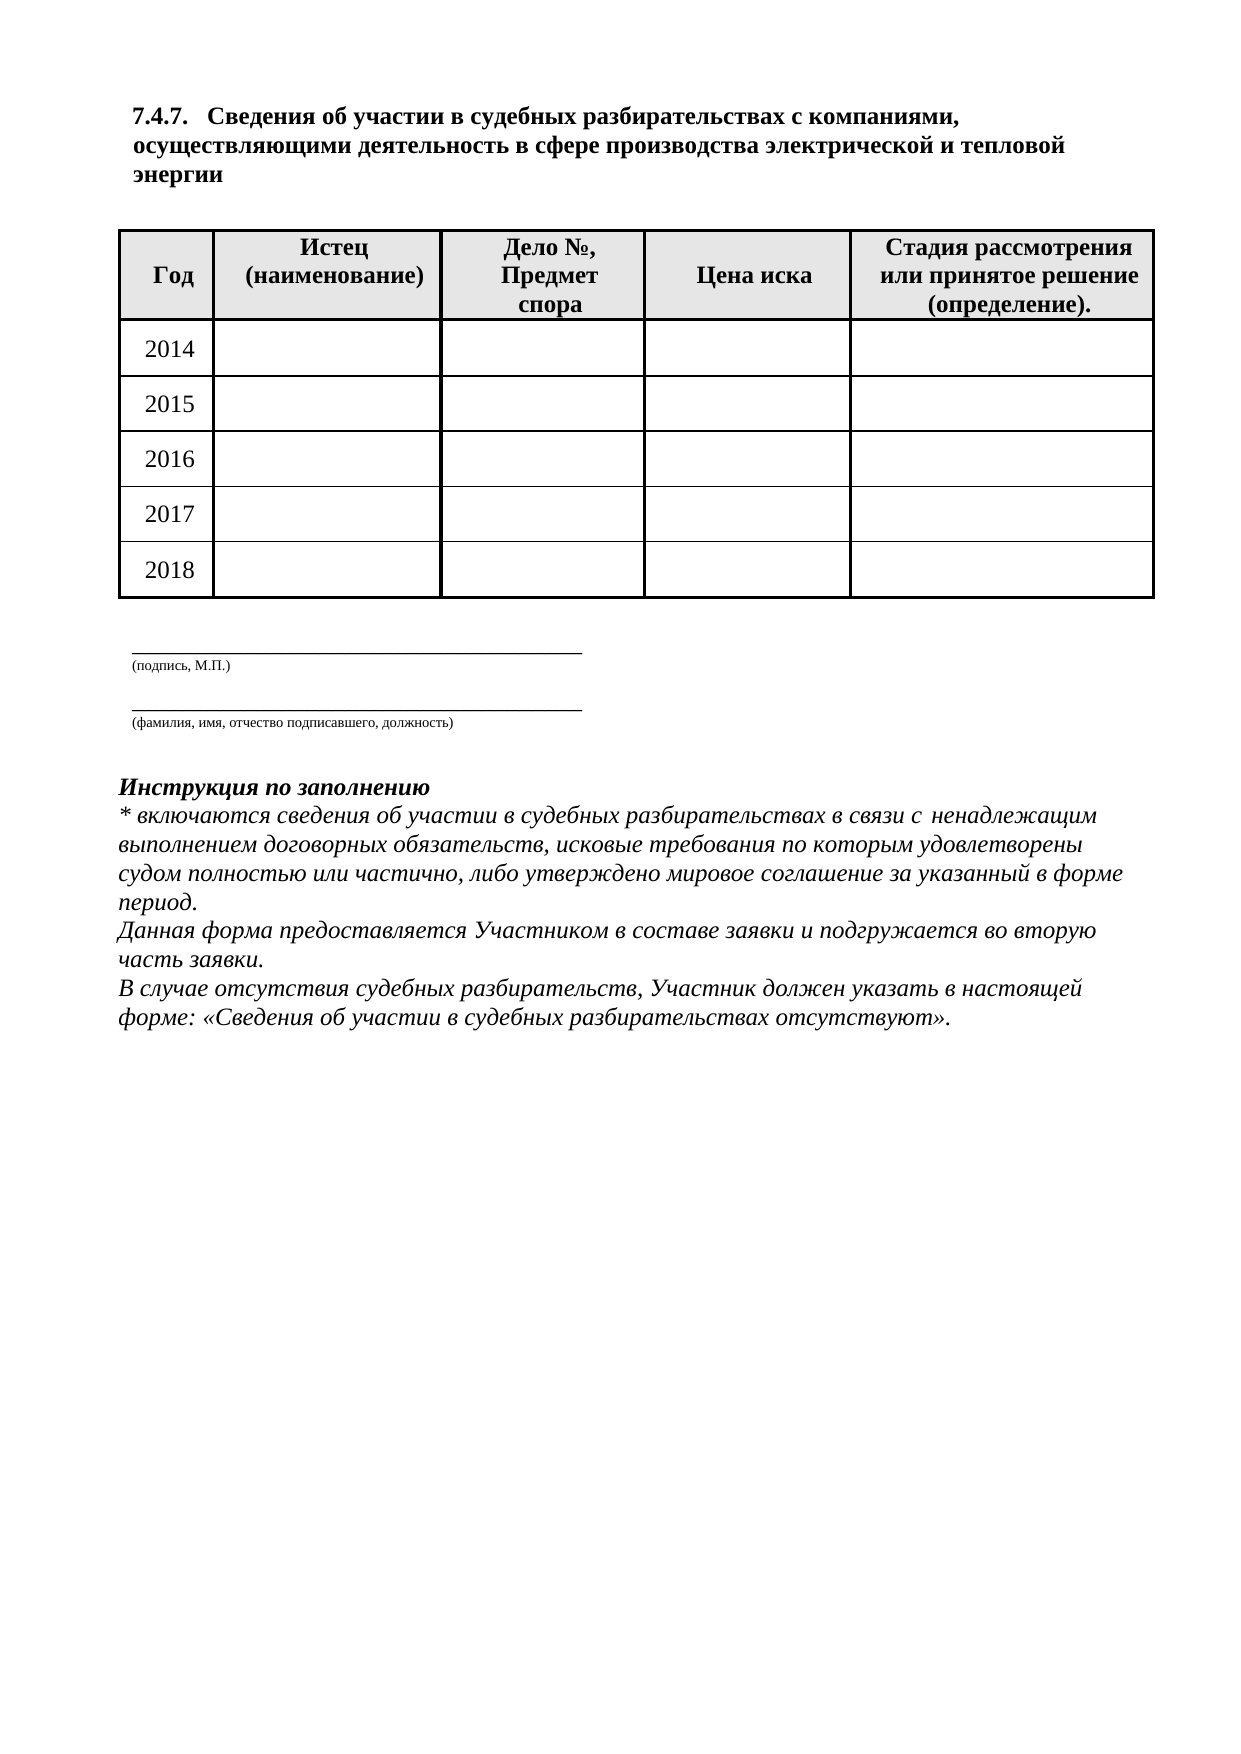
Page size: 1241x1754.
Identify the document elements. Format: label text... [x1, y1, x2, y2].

table_cell 2018 [121, 542, 212, 596]
table_header Истец (наименование) [215, 232, 439, 318]
table_cell [852, 377, 1152, 430]
table_cell [443, 321, 643, 375]
text ____________________________________ [132, 628, 1152, 657]
list Сведения об участии в судебных разбирательствах с компаниями, осуществляющими деятельность в сфере производства электрической и тепловой энергии [132, 101, 1152, 187]
text Инструкция по заполнению [118, 772, 1152, 801]
text Данная форма предоставляется Участником в составе заявки и подгружается во вторую часть заявки. [118, 916, 1152, 973]
table_cell [215, 542, 439, 596]
table_cell [646, 542, 849, 596]
table_cell [646, 487, 849, 541]
text (фамилия, имя, отчество подписавшего, должность) [132, 714, 768, 743]
table_cell [215, 377, 439, 430]
table_cell [443, 487, 643, 541]
table_cell [215, 321, 439, 375]
text * включаются сведения об участии в судебных разбирательствах в связи с ненадлежащим выполнением договорных обязательств, исковые требования по которым удовлетворены судом полностью или частично, либо утверждено мировое соглашение за указанный в форме период. [118, 801, 1152, 916]
text (подпись, М.П.) [132, 657, 768, 686]
table_header Дело №, Предмет спора [443, 232, 643, 318]
table_cell [852, 432, 1152, 486]
table_cell [852, 542, 1152, 596]
table_header Цена иска [646, 232, 849, 318]
table_cell [443, 432, 643, 486]
table_cell 2016 [121, 432, 212, 486]
table_cell [852, 321, 1152, 375]
table_cell [646, 377, 849, 430]
table_header Стадия рассмотрения или принятое решение (определение). [852, 232, 1152, 318]
table_cell [443, 377, 643, 430]
table_cell 2014 [121, 321, 212, 375]
table_cell 2015 [121, 377, 212, 430]
table_cell [443, 542, 643, 596]
table_cell [215, 432, 439, 486]
table_cell [646, 321, 849, 375]
table_cell [646, 432, 849, 486]
table_cell [852, 487, 1152, 541]
table_header Год [121, 232, 212, 318]
table_cell [215, 487, 439, 541]
text ____________________________________ [132, 686, 1152, 714]
table_cell 2017 [121, 487, 212, 541]
text В случае отсутствия судебных разбирательств, Участник должен указать в настоящей форме: «Сведения об участии в судебных разбирательствах отсутствуют». [118, 973, 1152, 1031]
